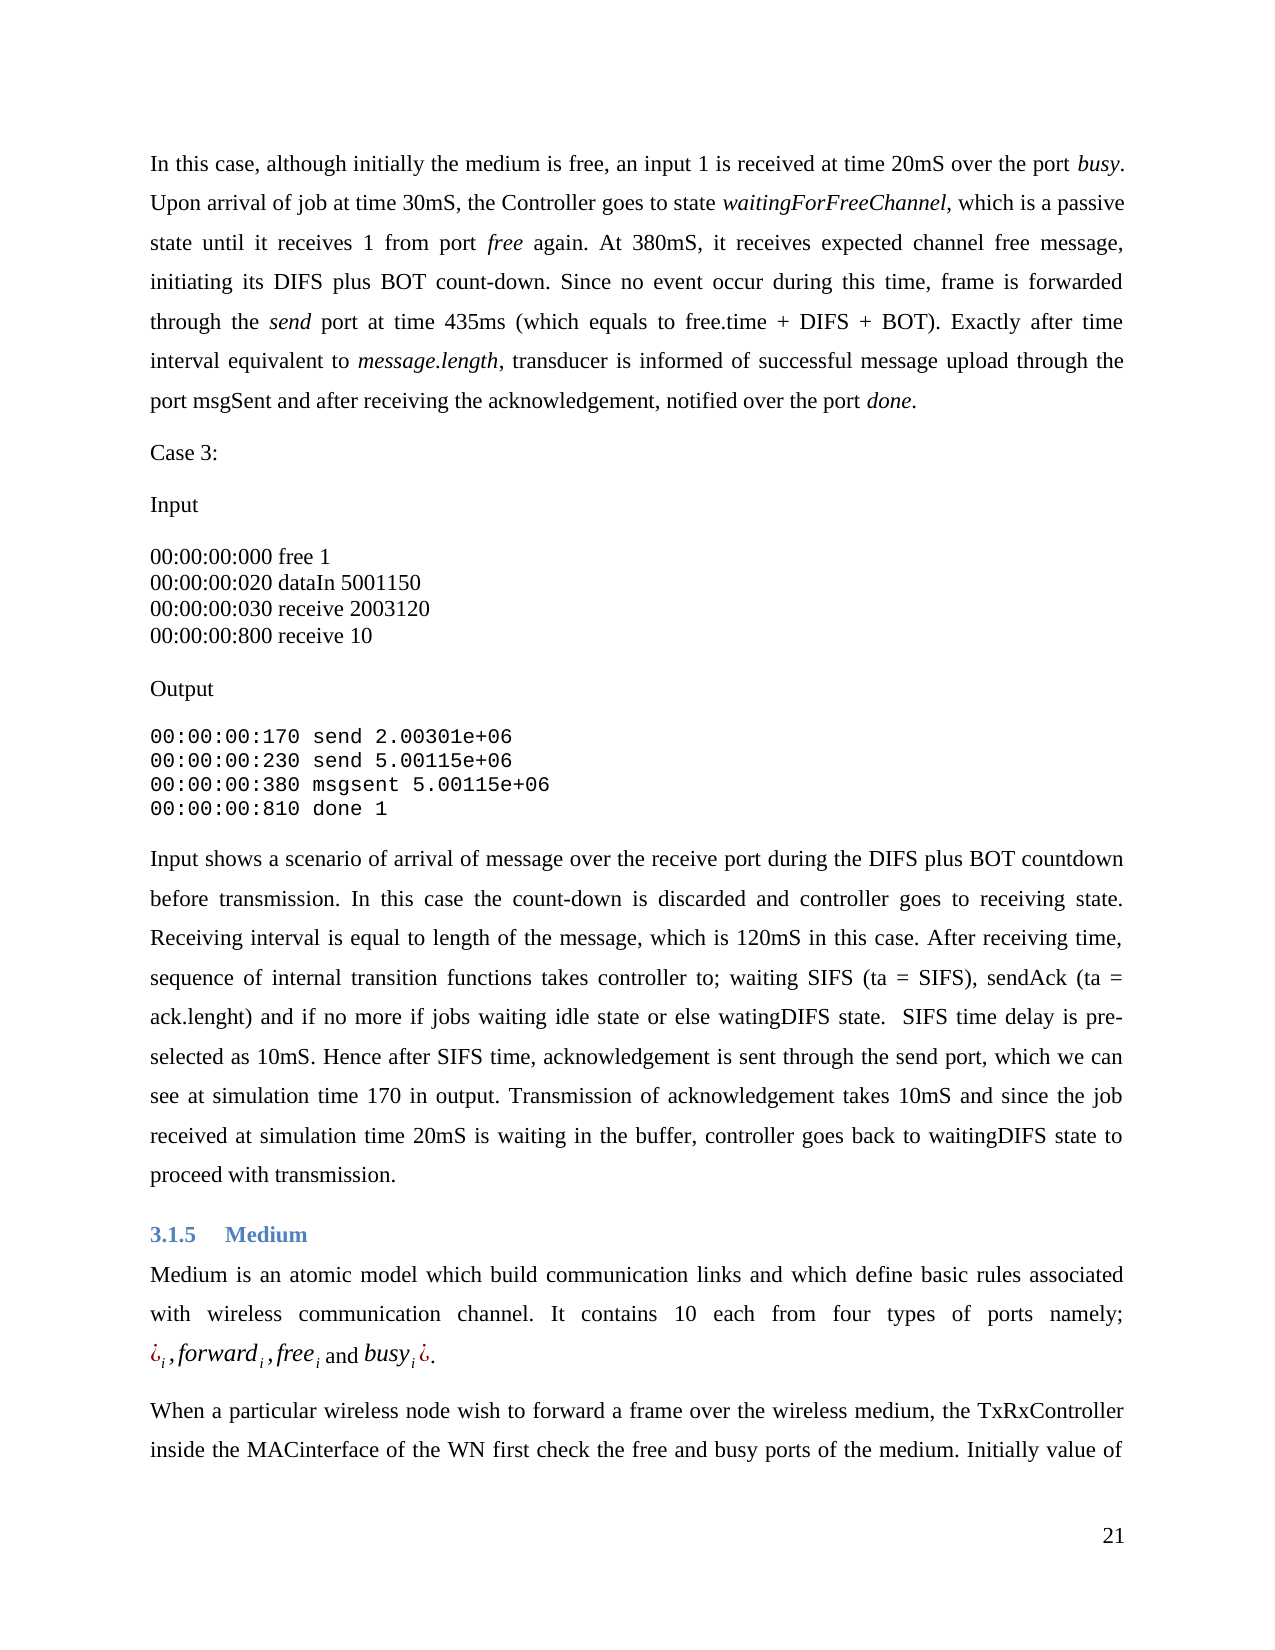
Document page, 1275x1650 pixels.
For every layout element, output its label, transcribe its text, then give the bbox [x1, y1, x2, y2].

text In this case, although initially the medium is free, an input 1 is received at time 20mS over the port busy. Upon arrival of job at time 30mS, the Controller goes to state waitingForFreeChannel, which is a passive state until it receives 1 from port free again. At 380mS, it receives expected channel free message, initiating its DIFS plus BOT count-down. Since no event occur during this time, frame is forwarded through the send port at time 435ms (which equals to free.time + DIFS + BOT). Exactly after time interval equivalent to message.length, transducer is informed of successful message upload through the port msgSent and after receiving the acknowledgement, notified over the port done. [150, 150, 1125, 413]
text 00:00:00:030 receive 2003120 [150, 596, 1125, 622]
text 00:00:00:170 send 2.00301e+06 [150, 727, 1125, 750]
text Input [150, 491, 1125, 517]
text Output [150, 674, 1125, 701]
text Input shows a scenario of arrival of message over the receive port during the DIFS plus BOT countdown before transmission. In this case the count-down is discarded and controller goes to receiving state. Receiving interval is equal to length of the message, which is 120mS in this case. After receiving time, sequence of internal transition functions takes controller to; waiting SIFS (ta = SIFS), sendAck (ta = ack.lenght) and if no more if jobs waiting idle state or else watingDIFS state. SIFS time delay is pre-selected as 10mS. Hence after SIFS time, acknowledgement is sent through the send port, which we can see at simulation time 170 in output. Transmission of acknowledgement takes 10mS and since the job received at simulation time 20mS is waiting in the buffer, controller goes back to waitingDIFS state to proceed with transmission. [150, 845, 1125, 1188]
text 00:00:00:000 free 1 [150, 543, 1125, 569]
subtitle Medium [150, 1222, 1125, 1248]
text Case 3: [150, 439, 1125, 465]
text 00:00:00:230 send 5.00115e+06 [150, 750, 1125, 774]
text 00:00:00:810 done 1 [150, 797, 1125, 821]
text Medium is an atomic model which build communication links and which define basic rules associated with wireless communication channel. It contains 10 each from four types of ports namely; and . [150, 1261, 1125, 1371]
text 00:00:00:020 dataIn 5001150 [150, 569, 1125, 596]
text 00:00:00:380 msgsent 5.00115e+06 [150, 774, 1125, 797]
text 00:00:00:800 receive 10 [150, 622, 1125, 648]
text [150, 1397, 1125, 1463]
